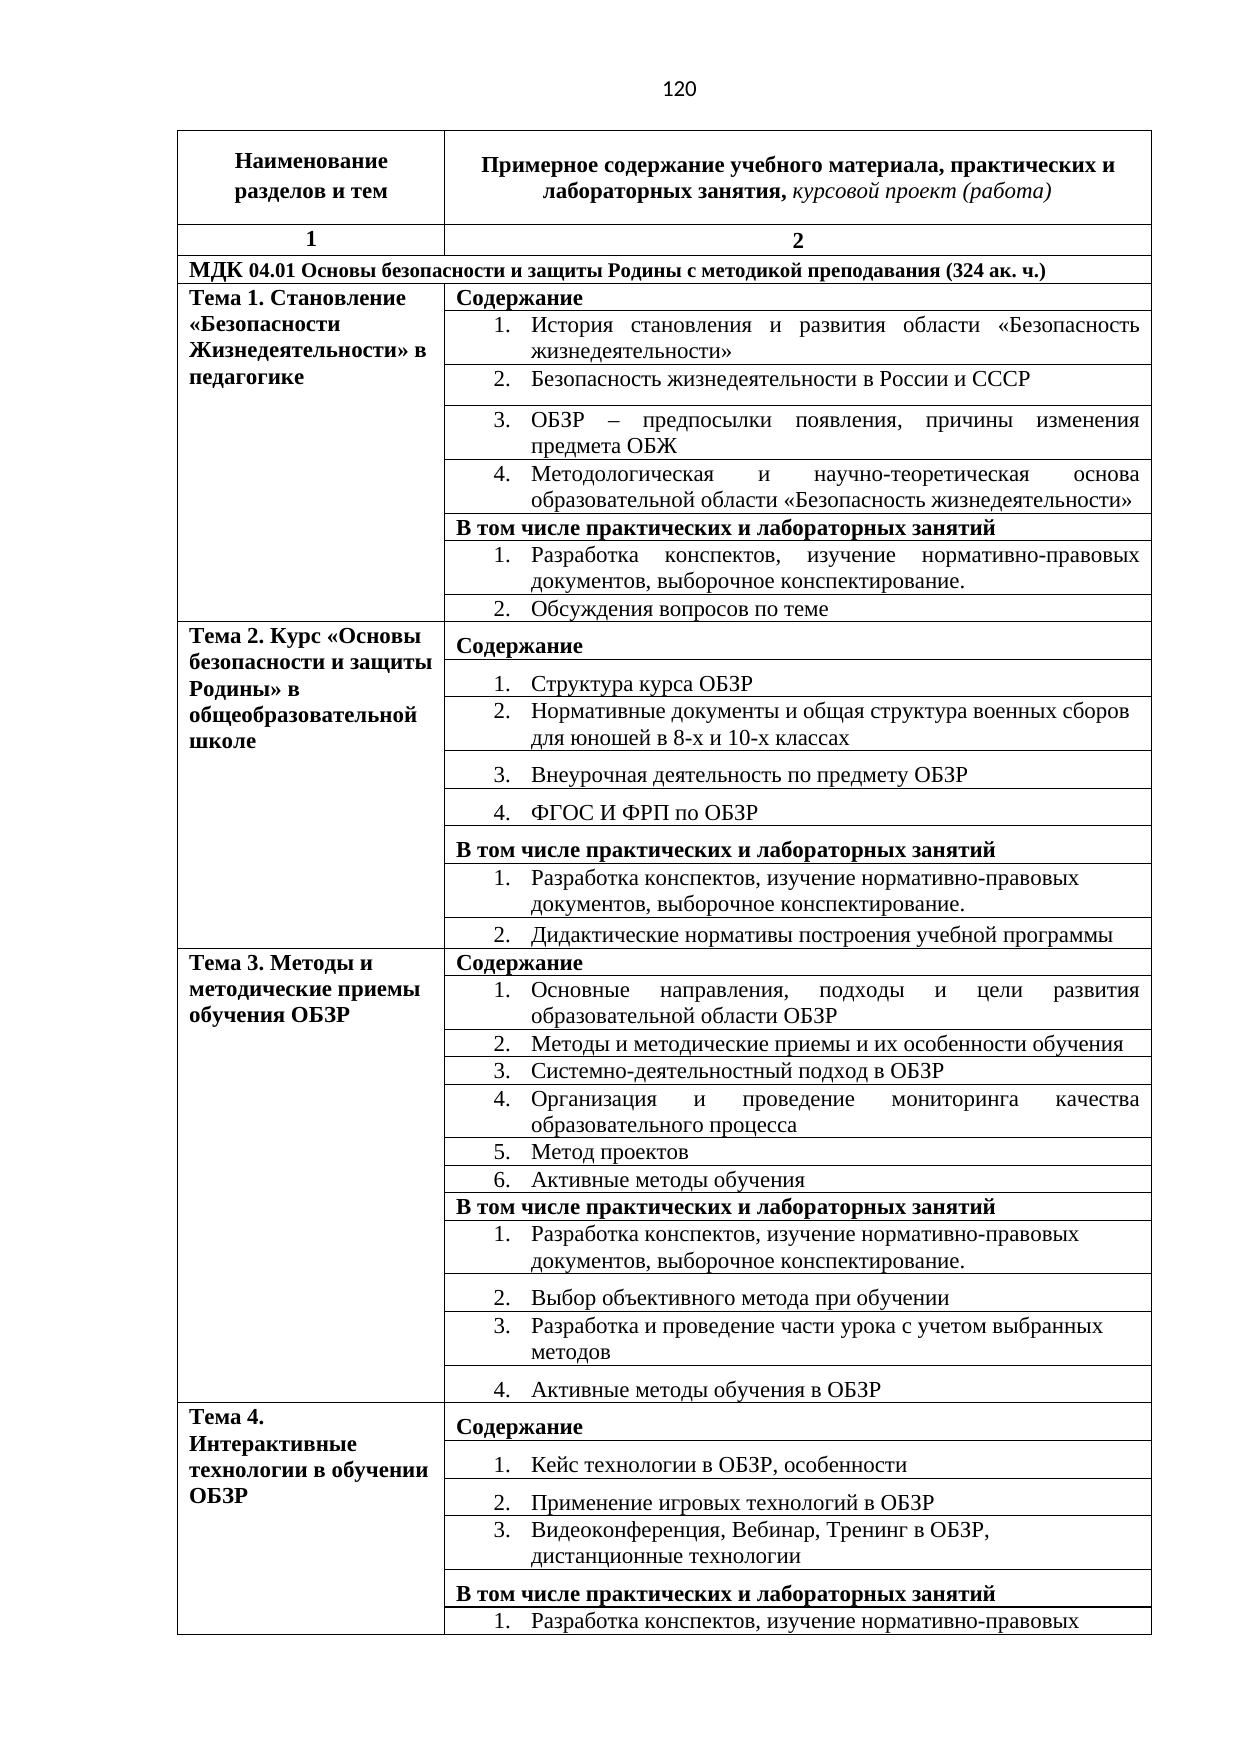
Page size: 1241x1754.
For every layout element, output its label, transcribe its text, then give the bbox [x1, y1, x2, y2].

table_cell Видеоконференция, Вебинар, Тренинг в ОБЗР, дистанционные технологии [445, 1516, 1151, 1569]
table_cell Активные методы обучения в ОБЗР [445, 1366, 1151, 1402]
table_cell Методологическая и научно-теоретическая основа образовательной области «Безопасность жизнедеятельности» [445, 460, 1151, 512]
table_cell Разработка конспектов, изучение нормативно-правовых документов, выборочное конспектирование. [445, 864, 1151, 917]
table_cell ФГОС И ФРП по ОБЗР [445, 789, 1151, 825]
table_cell Содержание [445, 284, 1151, 310]
table_header Наименование разделов и тем [178, 131, 444, 224]
table_cell Нормативные документы и общая структура военных сборов для юношей в 8-х и 10-х классах [445, 697, 1151, 750]
table_cell Выбор объективного метода при обучении [445, 1274, 1151, 1311]
table_cell МДК 04.01 Основы безопасности и защиты Родины с методикой преподавания (324 ак. ч.) [178, 256, 1151, 283]
table_cell В том числе практических и лабораторных занятий [445, 826, 1151, 863]
table_cell Применение игровых технологий в ОБЗР [445, 1479, 1151, 1515]
table_cell В том числе практических и лабораторных занятий [445, 1193, 1151, 1219]
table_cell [445, 1608, 1151, 1634]
table_cell Содержание [445, 622, 1151, 659]
table_cell В том числе практических и лабораторных занятий [445, 514, 1151, 540]
table_cell Содержание [445, 949, 1151, 975]
table_cell Структура курса ОБЗР [445, 660, 1151, 696]
table_cell Методы и методические приемы и их особенности обучения [445, 1030, 1151, 1056]
table_cell Тема 4. Интерактивные технологии в обучении ОБЗР [178, 1403, 444, 1634]
table_cell Разработка и проведение части урока с учетом выбранных методов [445, 1312, 1151, 1364]
table_cell Тема 3. Методы и методические приемы обучения ОБЗР [178, 949, 444, 1402]
table_cell Основные направления, подходы и цели развития образовательной области ОБЗР [445, 976, 1151, 1029]
table_cell Тема 1. Становление «Безопасности Жизнедеятельности» в педагогике [178, 284, 444, 621]
table_cell Обсуждения вопросов по теме [445, 595, 1151, 621]
table_cell ОБЗР – предпосылки появления, причины изменения предмета ОБЖ [445, 406, 1151, 459]
table_cell Содержание [445, 1403, 1151, 1440]
table_cell Организация и проведение мониторинга качества образовательного процесса [445, 1085, 1151, 1137]
table_cell Внеурочная деятельность по предмету ОБЗР [445, 751, 1151, 788]
table_cell Разработка конспектов, изучение нормативно-правовых документов, выборочное конспектирование. [445, 541, 1151, 594]
table_header Примерное содержание учебного материала, практических и лабораторных занятия, курсовой проект (работа) [445, 131, 1151, 224]
table_cell История становления и развития области «Безопасность жизнедеятельности» [445, 311, 1151, 364]
table_cell Безопасность жизнедеятельности в России и СССР [445, 365, 1151, 405]
table_cell 1 [178, 225, 444, 255]
table_cell Активные методы обучения [445, 1166, 1151, 1192]
table_cell Дидактические нормативы построения учебной программы [445, 918, 1151, 948]
table_cell Кейс технологии в ОБЗР, особенности [445, 1441, 1151, 1477]
table_cell Системно-деятельностный подход в ОБЗР [445, 1057, 1151, 1083]
table_cell 2 [445, 225, 1151, 255]
table_cell Метод проектов [445, 1138, 1151, 1165]
table_cell В том числе практических и лабораторных занятий [445, 1570, 1151, 1606]
table_cell Тема 2. Курс «Основы безопасности и защиты Родины» в общеобразовательной школе [178, 622, 444, 948]
table_cell Разработка конспектов, изучение нормативно-правовых документов, выборочное конспектирование. [445, 1221, 1151, 1273]
